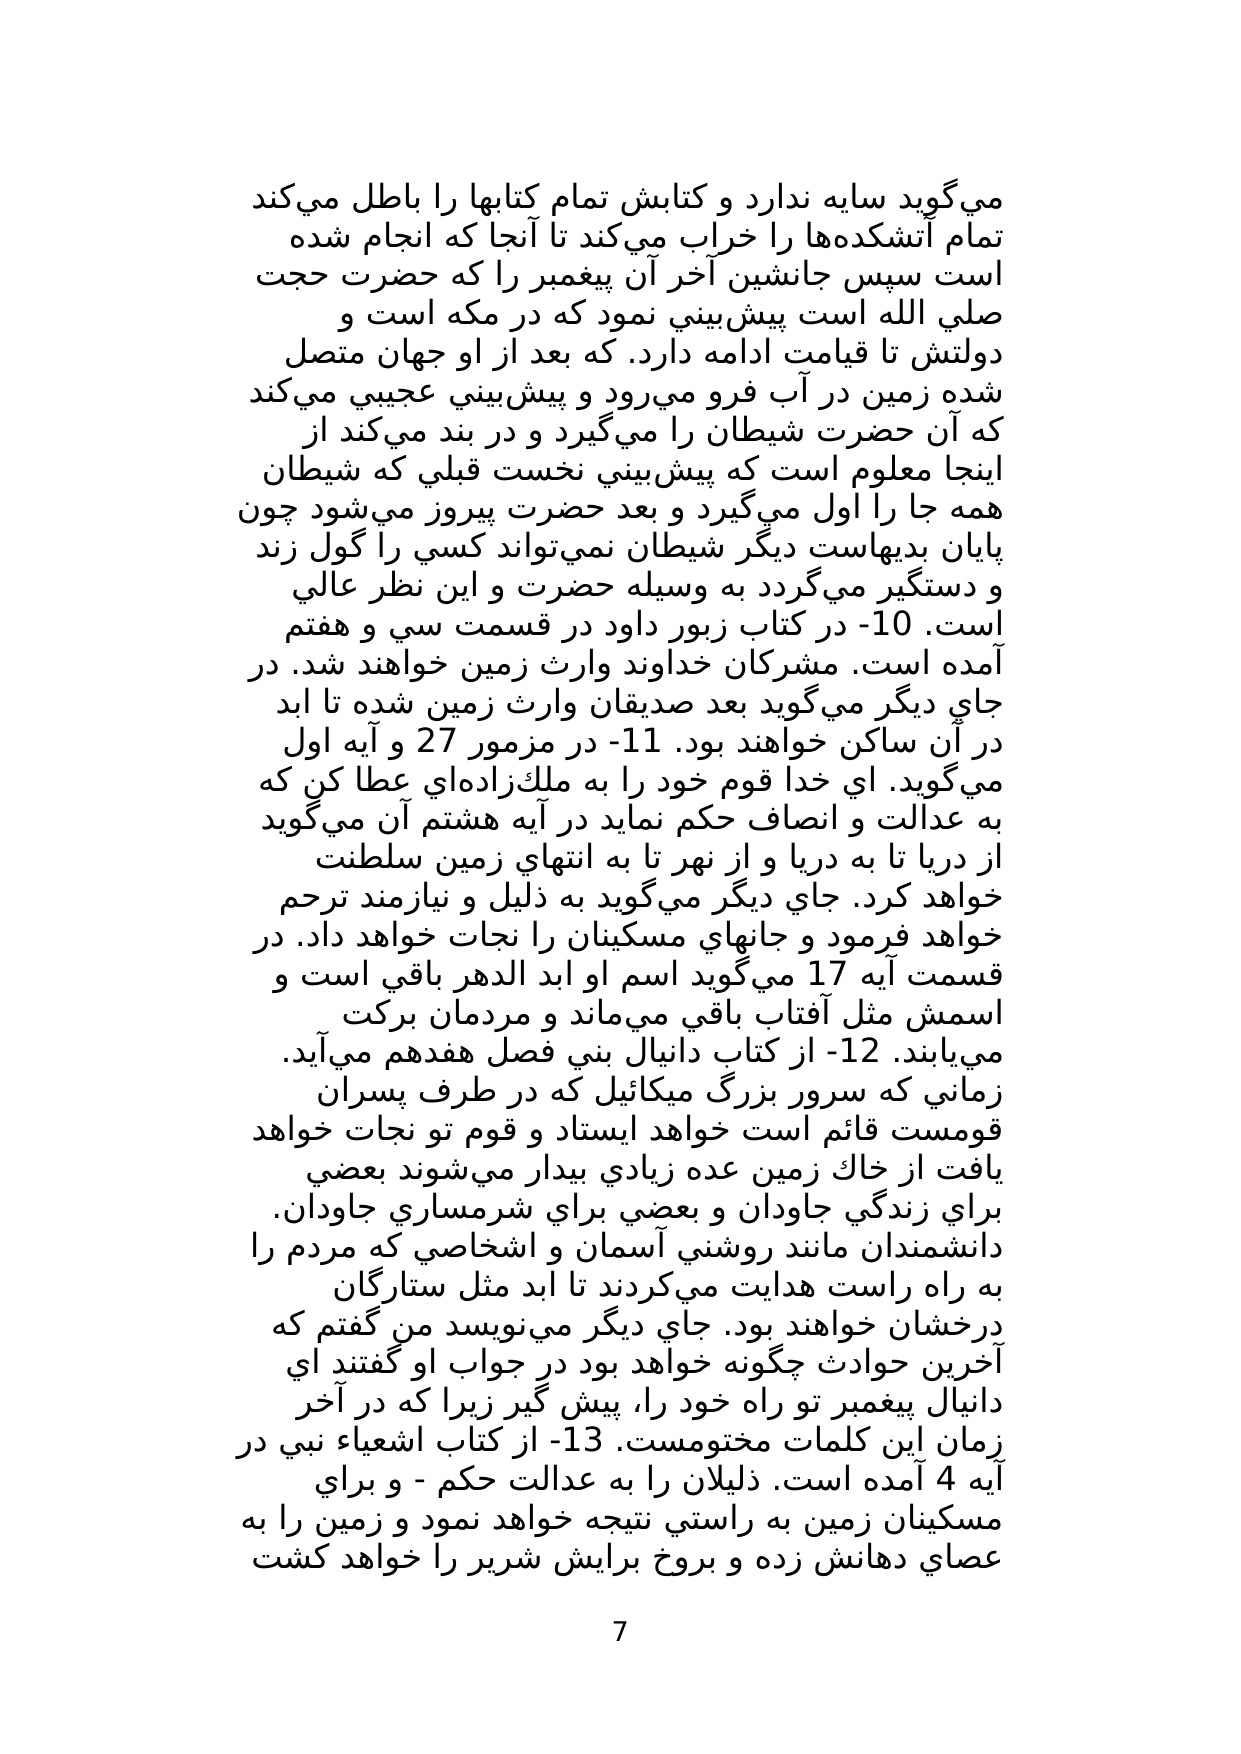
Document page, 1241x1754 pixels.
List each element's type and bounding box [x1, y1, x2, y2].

text [236, 177, 1004, 1576]
